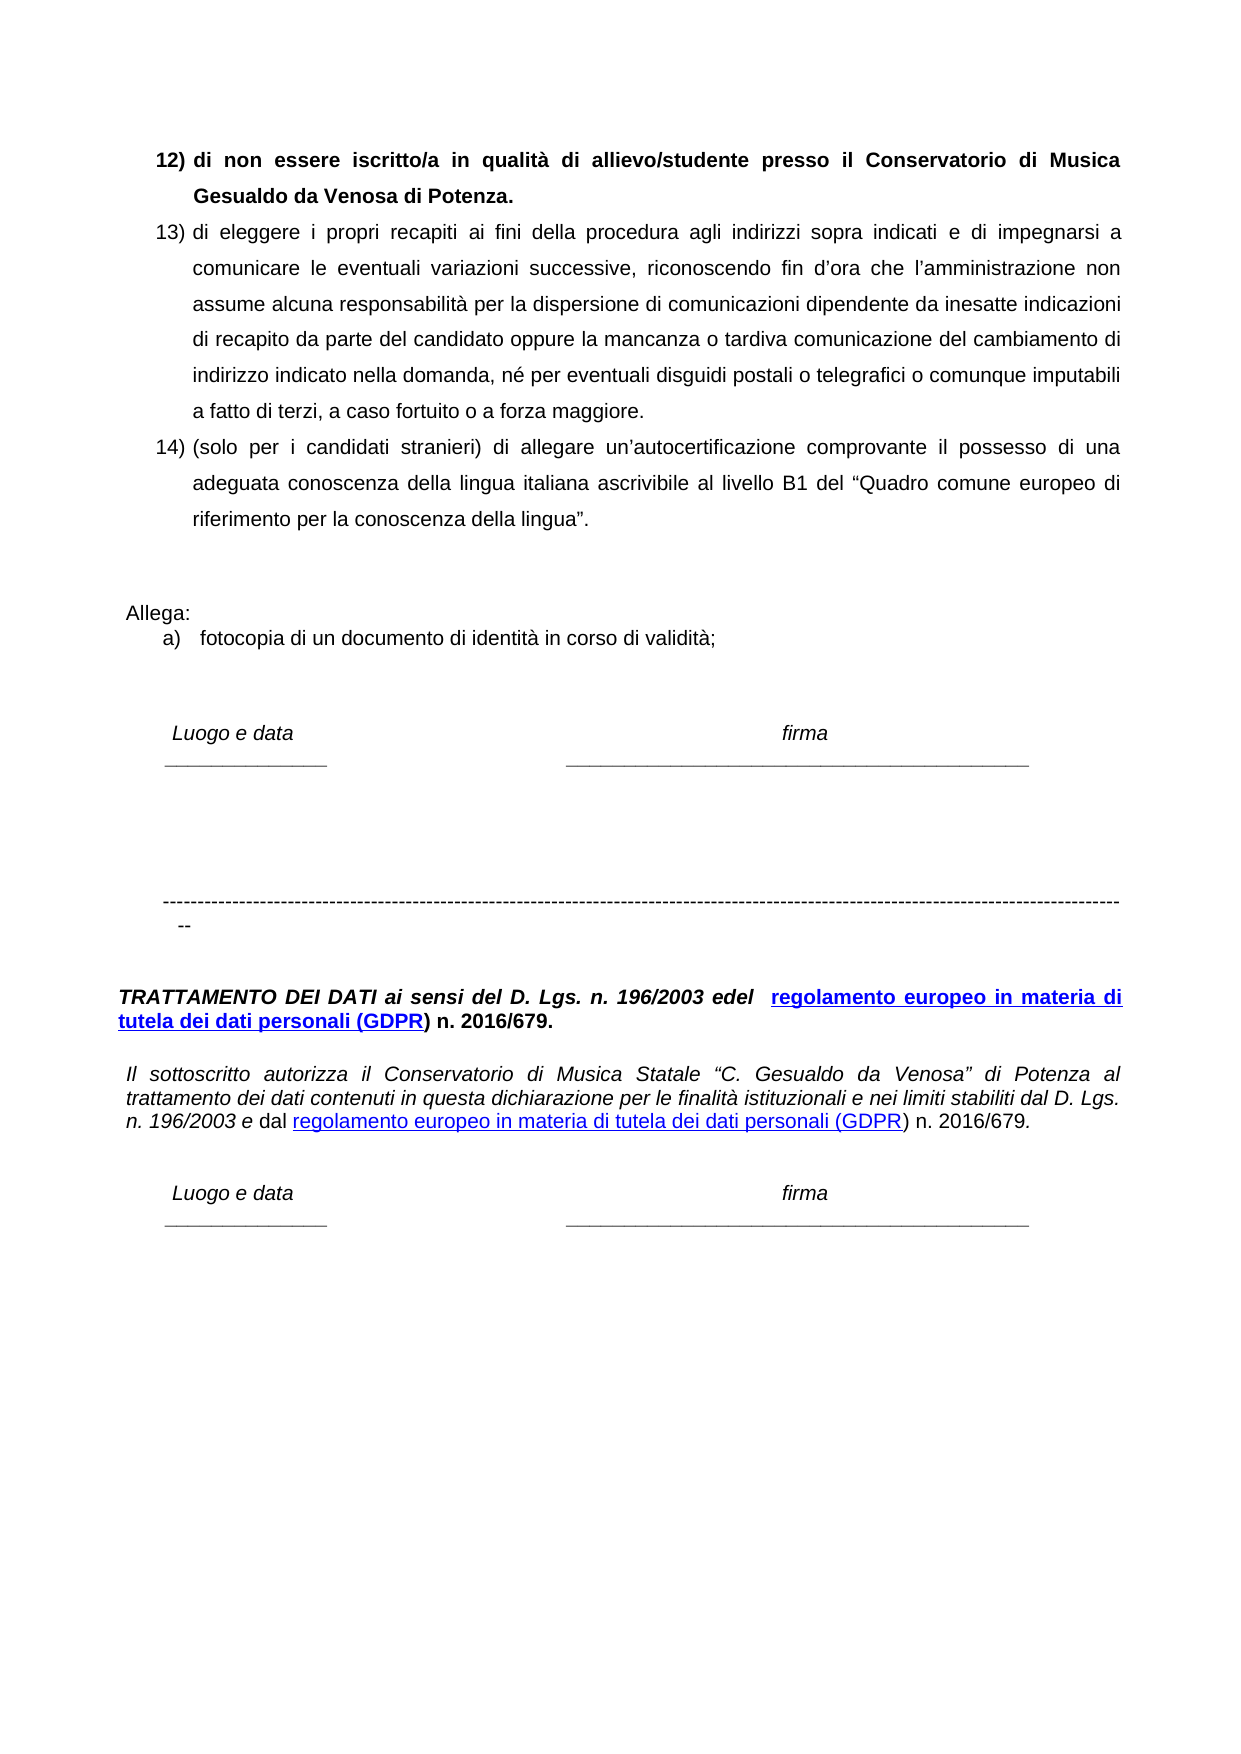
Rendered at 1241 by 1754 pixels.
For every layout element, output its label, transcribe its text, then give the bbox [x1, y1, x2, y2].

list di non essere iscritto/a in qualità di allievo/studente presso il Conservatorio di Musica Gesualdo da Venosa di Potenza. [156, 148, 1122, 207]
text ______________ ________________________________________ [126, 1205, 1122, 1229]
text Il sottoscritto autorizza il Conservatorio di Musica Statale “C. Gesualdo da Venosa” di Potenza al trattamento dei dati contenuti in questa dichiarazione per le finalità istituzionali e nei limiti stabiliti dal D. Lgs. n. 196/2003 e dal regolamento europeo in materia di tutela dei dati personali (GDPR) n. 2016/679. [126, 1061, 1122, 1133]
text Luogo e data firma [126, 1181, 1122, 1205]
text TRATTAMENTO DEI DATI ai sensi del D. Lgs. n. 196/2003 edel regolamento europeo in materia di tutela dei dati personali (GDPR) n. 2016/679. [118, 985, 1122, 1033]
list (solo per i candidati stranieri) di allegare un’autocertificazione comprovante il possesso di una adeguata conoscenza della lingua italiana ascrivibile al livello B1 del “Quadro comune europeo di riferimento per la conoscenza della lingua”. [155, 435, 1122, 531]
text -------------------------------------------------------------------------------------------------------------------------------------------- [162, 889, 1122, 937]
text ______________ ________________________________________ [126, 745, 1122, 769]
text Allega: [126, 602, 1122, 625]
list fotocopia di un documento di identità in corso di validità; [162, 625, 1122, 649]
text Luogo e data firma [126, 721, 1122, 745]
list di eleggere i propri recapiti ai fini della procedura agli indirizzi sopra indicati e di impegnarsi a comunicare le eventuali variazioni successive, riconoscendo fin d’ora che l’amministrazione non assume alcuna responsabilità per la dispersione di comunicazioni dipendente da inesatte indicazioni di recapito da parte del candidato oppure la mancanza o tardiva comunicazione del cambiamento di indirizzo indicato nella domanda, né per eventuali disguidi postali o telegrafici o comunque imputabili a fatto di terzi, a caso fortuito o a forza maggiore. [155, 219, 1122, 423]
